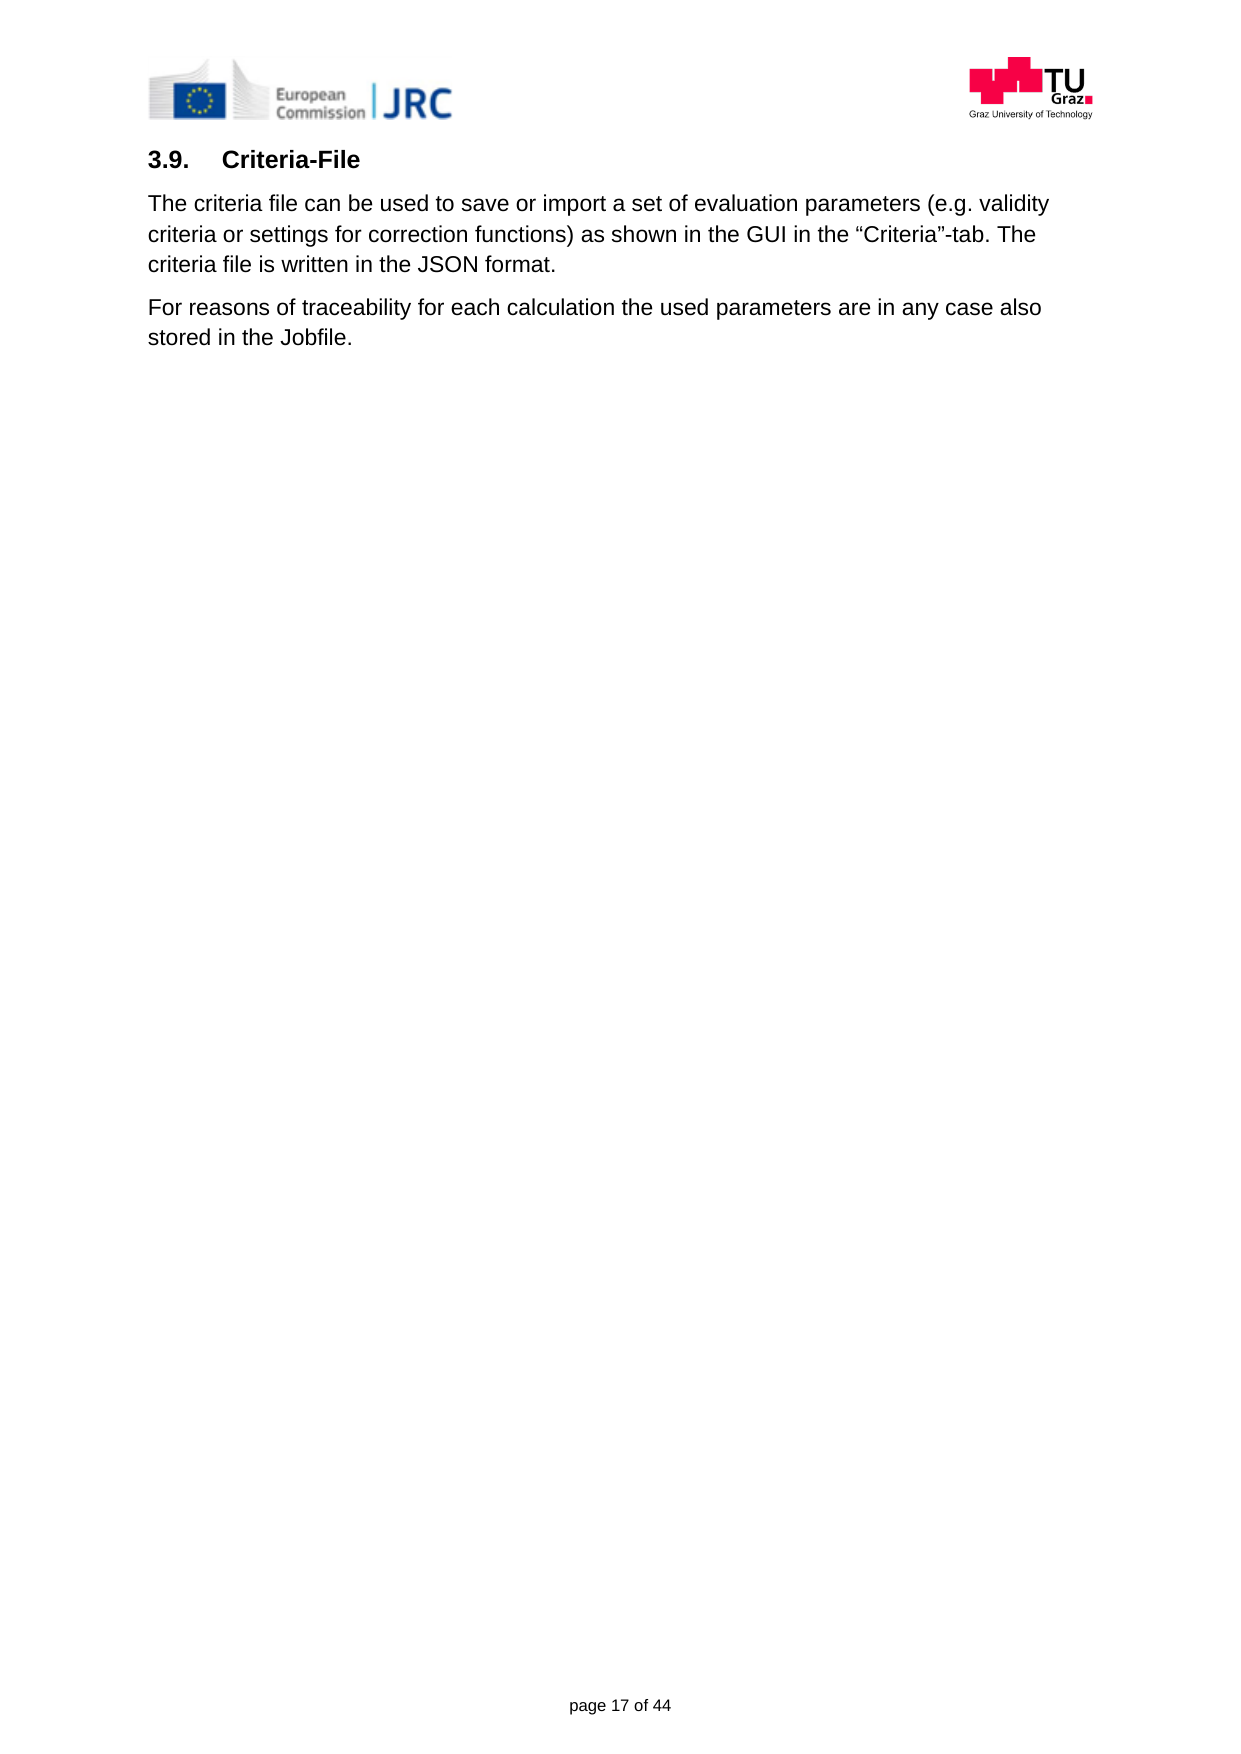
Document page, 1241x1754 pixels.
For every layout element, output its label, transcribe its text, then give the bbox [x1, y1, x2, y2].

picture [147, 56, 453, 120]
text The criteria file can be used to save or import a set of evaluation parameters (e.g. validity criteria or settings for correction functions) as shown in the GUI in the “Criteria”-tab. The criteria file is written in the JSON format. [148, 190, 1092, 277]
picture [969, 57, 1093, 120]
subtitle Criteria-File [148, 145, 1092, 174]
text For reasons of traceability for each calculation the used parameters are in any case also stored in the Jobfile. [148, 293, 1092, 350]
